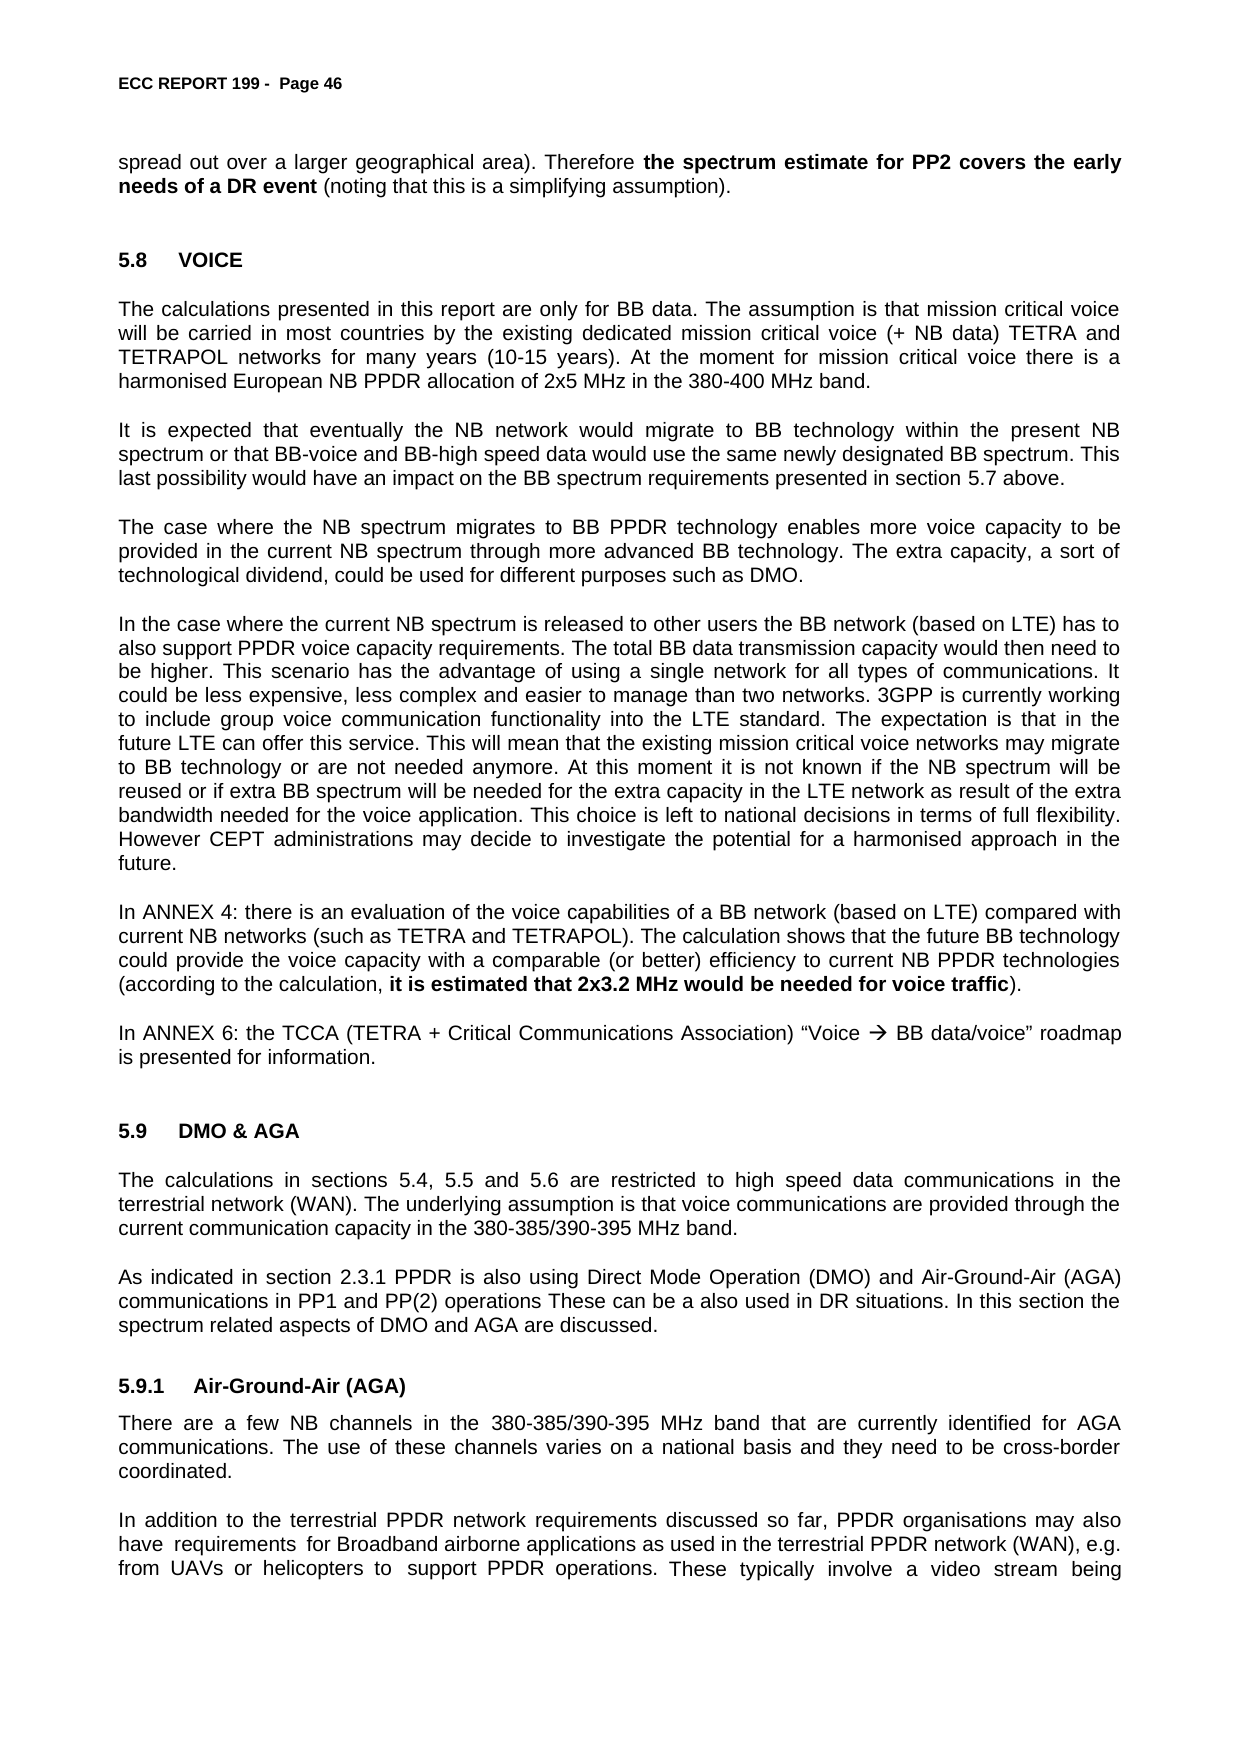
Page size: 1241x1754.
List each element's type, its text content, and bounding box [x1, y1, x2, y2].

text There are a few NB channels in the 380-385/390-395 MHz band that are currently identified for AGA communications. The use of these channels varies on a national basis and they need to be cross-border coordinated. [118, 1411, 1122, 1482]
text As indicated in section 2.3.1 PPDR is also using Direct Mode Operation (DMO) and Air-Ground-Air (AGA) communications in PP1 and PP(2) operations These can be a also used in DR situations. In this section the spectrum related aspects of DMO and AGA are discussed. [118, 1265, 1122, 1337]
subtitle Air-Ground-Air (AGA) [118, 1374, 1122, 1398]
text In ANNEX 6: the TCCA (TETRA + Critical Communications Association) “Voice BB data/voice” roadmap is presented for information. [118, 1021, 1122, 1069]
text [118, 1507, 1122, 1580]
text In ANNEX 4: there is an evaluation of the voice capabilities of a BB network (based on LTE) compared with current NB networks (such as TETRA and TETRAPOL). The calculation shows that the future BB technology could provide the voice capacity with a comparable (or better) efficiency to current NB PPDR technologies (according to the calculation, it is estimated that 2x3.2 MHz would be needed for voice traffic). [118, 900, 1122, 996]
text In the case where the current NB spectrum is released to other users the BB network (based on LTE) has to also support PPDR voice capacity requirements. The total BB data transmission capacity would then need to be higher. This scenario has the advantage of using a single network for all types of communications. It could be less expensive, less complex and easier to manage than two networks. 3GPP is currently working to include group voice communication functionality into the LTE standard. The expectation is that in the future LTE can offer this service. This will mean that the existing mission critical voice networks may migrate to BB technology or are not needed anymore. At this moment it is not known if the NB spectrum will be reused or if extra BB spectrum will be needed for the extra capacity in the LTE network as result of the extra bandwidth needed for the voice application. This choice is left to national decisions in terms of full flexibility. However CEPT administrations may decide to investigate the potential for a harmonised approach in the future. [118, 611, 1122, 875]
subtitle Voice [118, 248, 1122, 272]
text The calculations presented in this report are only for BB data. The assumption is that mission critical voice will be carried in most countries by the existing dedicated mission critical voice (+ NB data) TETRA and TETRAPOL networks for many years (10-15 years). At the moment for mission critical voice there is a harmonised European NB PPDR allocation of 2x5 MHz in the 380-400 MHz band. [118, 297, 1122, 393]
subtitle DMO & AGA [118, 1119, 1122, 1143]
text It is expected that eventually the NB network would migrate to BB technology within the present NB spectrum or that BB-voice and BB-high speed data would use the same newly designated BB spectrum. This last possibility would have an impact on the BB spectrum requirements presented in section 5.7 above. [118, 418, 1122, 489]
text The case where the NB spectrum migrates to BB PPDR technology enables more voice capacity to be provided in the current NB spectrum through more advanced BB technology. The extra capacity, a sort of technological dividend, could be used for different purposes such as DMO. [118, 514, 1122, 586]
text The calculations in sections 5.4, 5.5 and 5.6 are restricted to high speed data communications in the terrestrial network (WAN). The underlying assumption is that voice communications are provided through the current communication capacity in the 380-385/390-395 MHz band. [118, 1168, 1122, 1240]
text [118, 150, 1122, 198]
